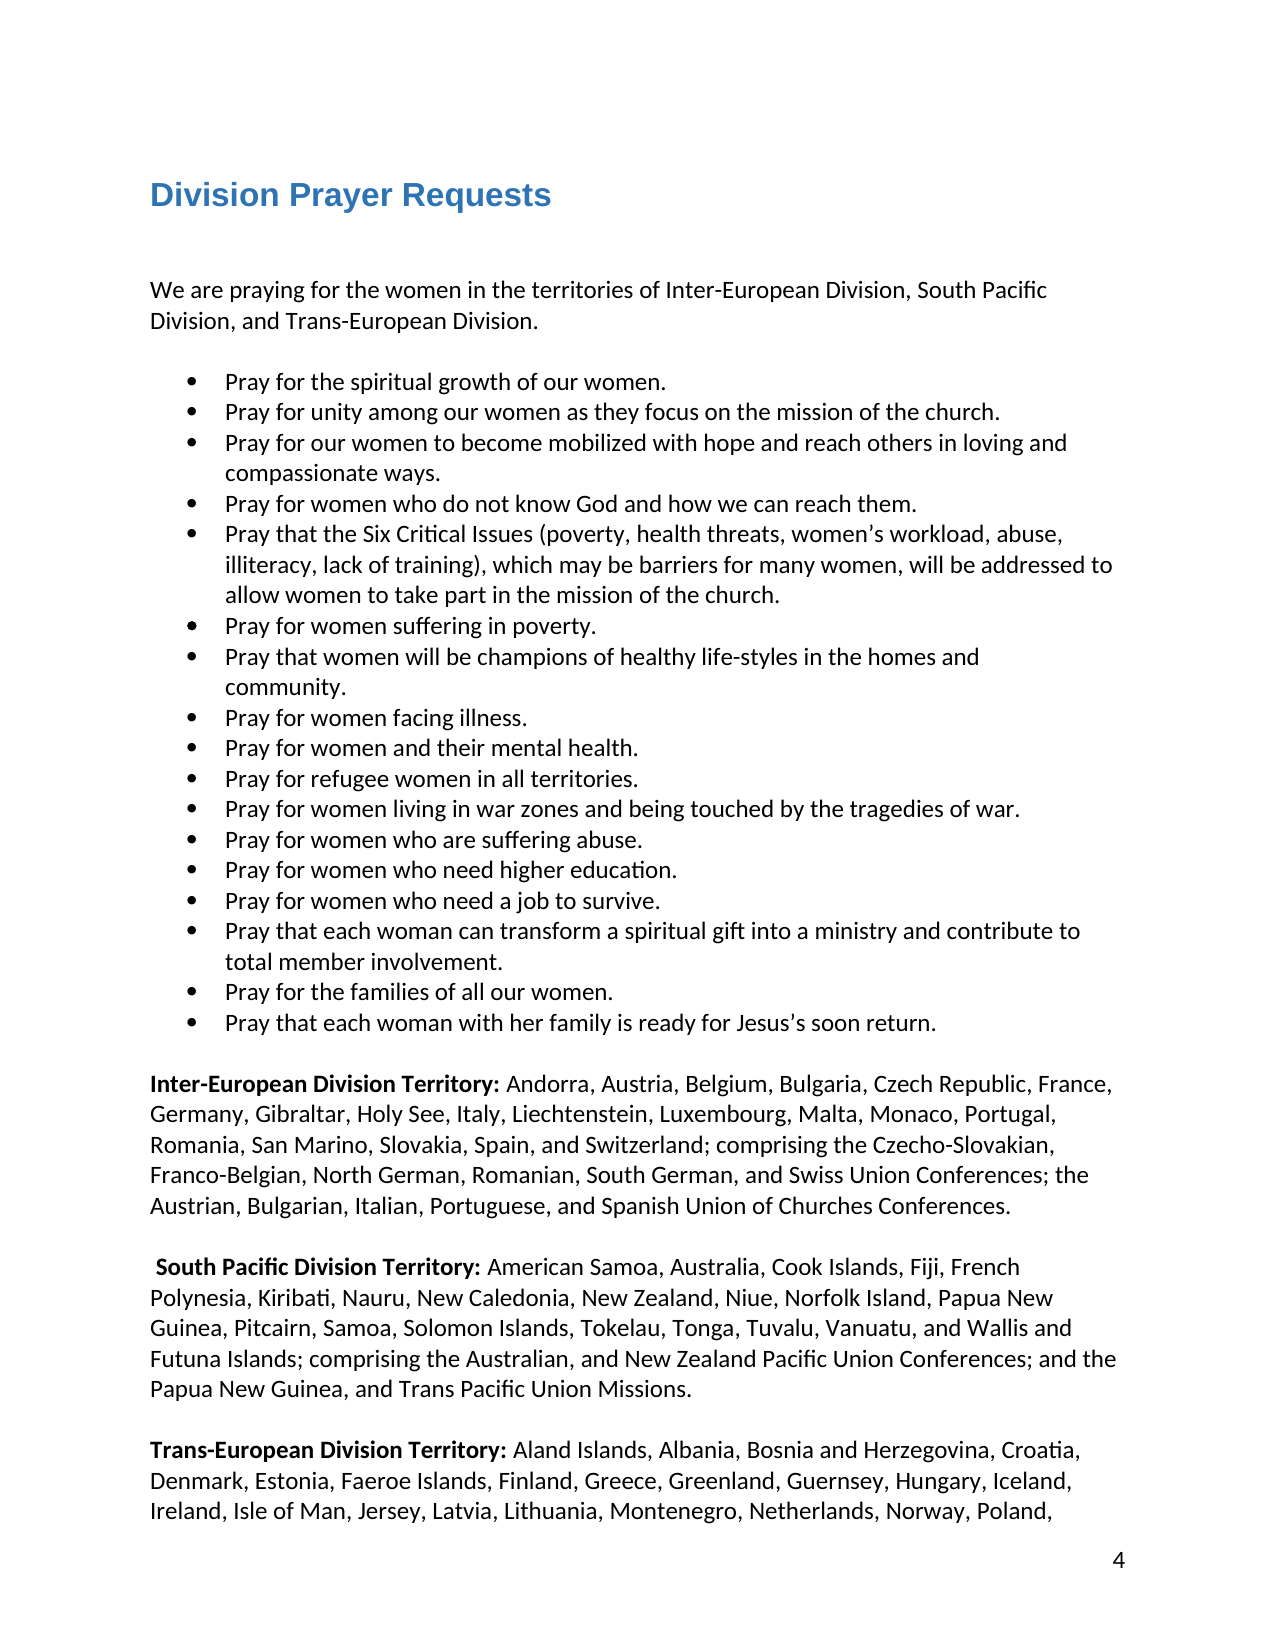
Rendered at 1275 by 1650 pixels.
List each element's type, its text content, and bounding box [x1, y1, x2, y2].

list Pray for women living in war zones and being touched by the tragedies of war. [187, 793, 1125, 824]
list Pray for women suffering in poverty. [187, 610, 1125, 641]
list Pray for women who are suffering abuse. [187, 824, 1125, 854]
text We are praying for the women in the territories of Inter-European Division, South Pacific Division, and Trans-European Division. [150, 274, 1125, 336]
list Pray for women facing illness. [187, 702, 1125, 732]
list Pray for women and their mental health. [187, 732, 1125, 763]
list Pray for unity among our women as they focus on the mission of the church. [187, 397, 1125, 427]
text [150, 1434, 1125, 1526]
list Pray that each woman can transform a spiritual gift into a ministry and contribute to total member involvement. [187, 915, 1125, 976]
text Inter-European Division Territory: Andorra, Austria, Belgium, Bulgaria, Czech Republic, France, Germany, Gibraltar, Holy See, Italy, Liechtenstein, Luxembourg, Malta, Monaco, Portugal, Romania, San Marino, Slovakia, Spain, and Switzerland; comprising the Czecho-Slovakian, Franco-Belgian, North German, Romanian, South German, and Swiss Union Conferences; the Austrian, Bulgarian, Italian, Portuguese, and Spanish Union of Churches Conferences. [150, 1068, 1125, 1221]
list Pray for the spiritual growth of our women. [187, 366, 1125, 397]
list Pray that the Six Critical Issues (poverty, health threats, women’s workload, abuse, illiteracy, lack of training), which may be barriers for many women, will be addressed to allow women to take part in the mission of the church. [187, 519, 1125, 610]
list Pray for women who need a job to survive. [187, 885, 1125, 915]
subtitle Division Prayer Requests [150, 175, 1125, 213]
list Pray for our women to become mobilized with hope and reach others in loving and compassionate ways. [187, 427, 1125, 488]
list Pray that each woman with her family is ready for Jesus’s soon return. [187, 1007, 1125, 1037]
text South Pacific Division Territory: American Samoa, Australia, Cook Islands, Fiji, French Polynesia, Kiribati, Nauru, New Caledonia, New Zealand, Niue, Norfolk Island, Papua New Guinea, Pitcairn, Samoa, Solomon Islands, Tokelau, Tonga, Tuvalu, Vanuatu, and Wallis and Futuna Islands; comprising the Australian, and New Zealand Pacific Union Conferences; and the Papua New Guinea, and Trans Pacific Union Missions. [150, 1251, 1125, 1404]
list Pray for women who need higher education. [187, 854, 1125, 885]
list Pray for the families of all our women. [187, 976, 1125, 1007]
list Pray for women who do not know God and how we can reach them. [187, 488, 1125, 519]
list Pray for refugee women in all territories. [187, 763, 1125, 793]
list Pray that women will be champions of healthy life-styles in the homes and community. [187, 641, 1125, 702]
